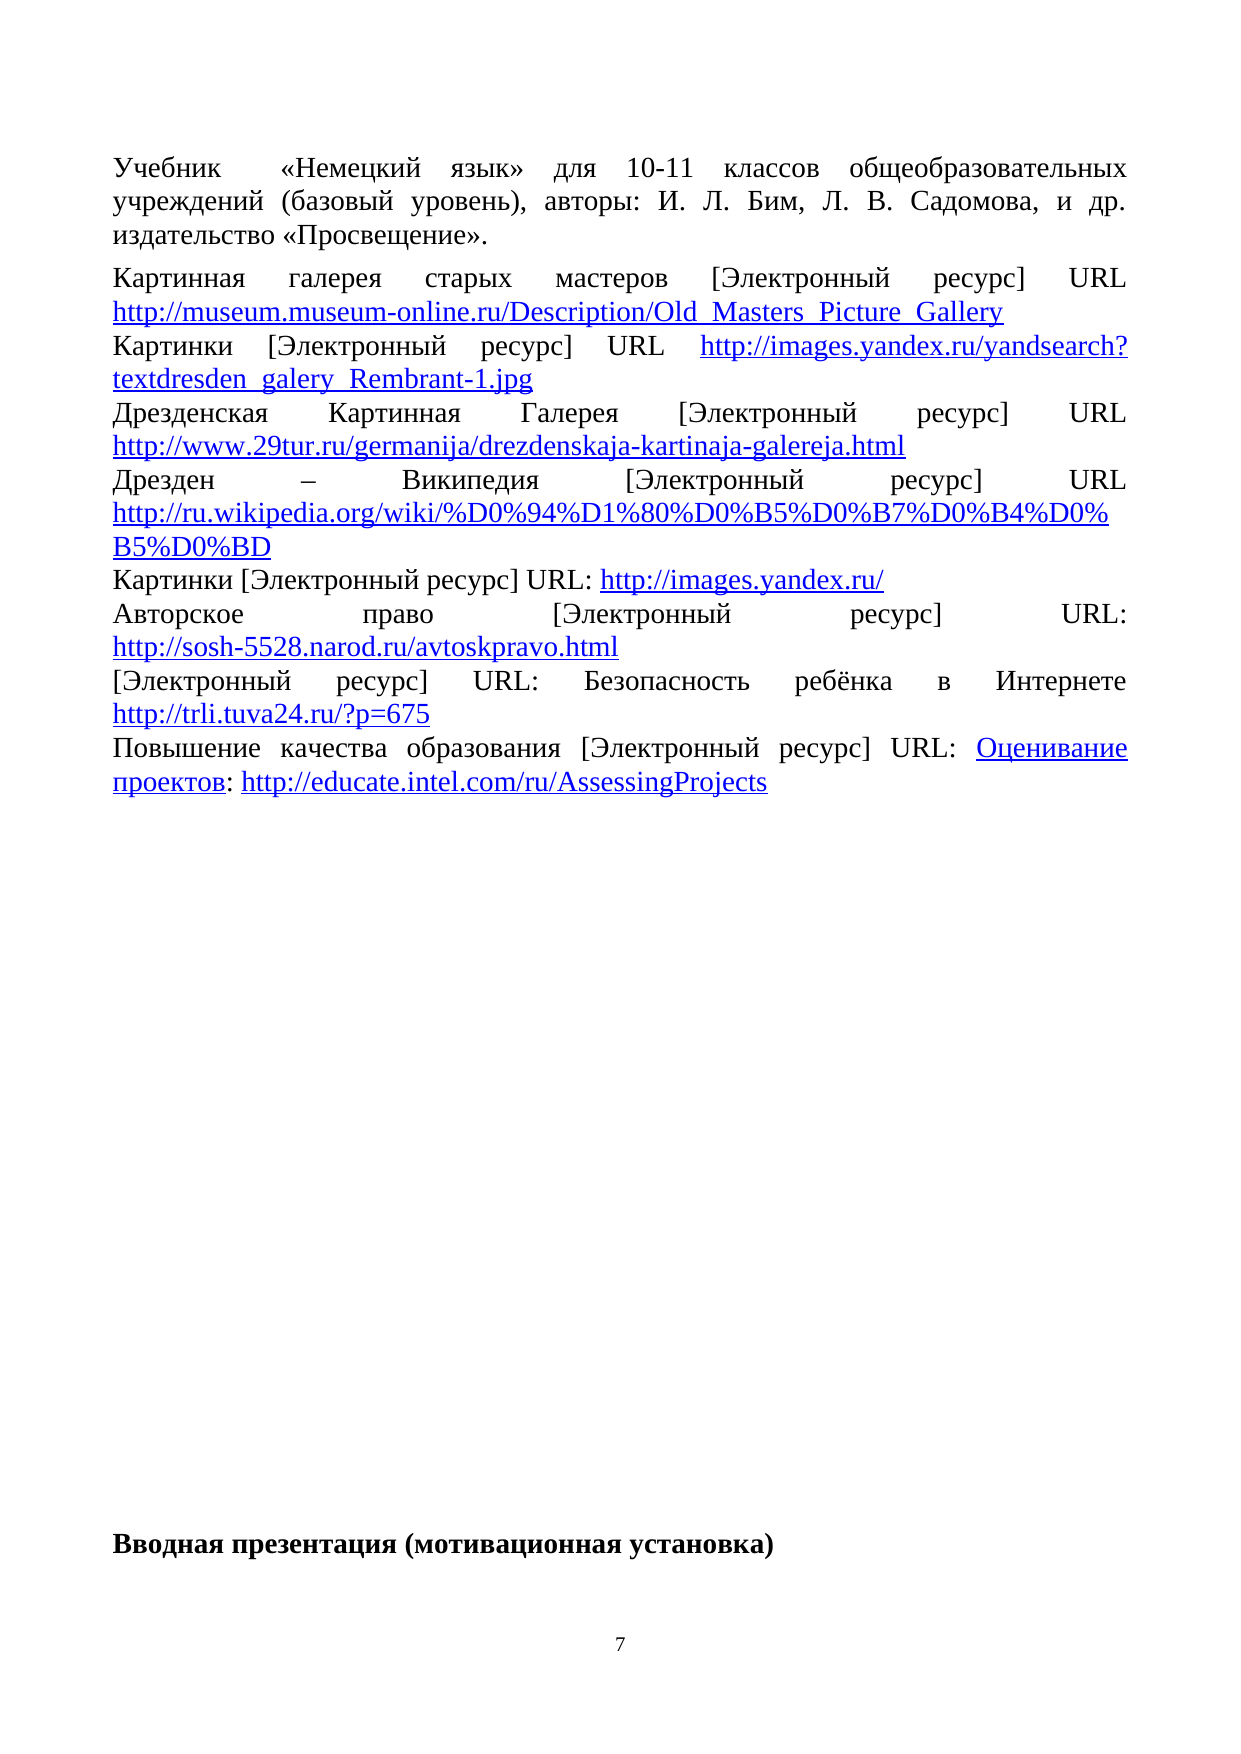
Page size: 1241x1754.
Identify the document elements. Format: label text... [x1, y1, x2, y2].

text Картинки [Электронный ресурс] URL http://images.yandex.ru/yandsearch?textdresden_galery_Rembrant-1.jpg [112, 328, 1128, 395]
text Авторское право [Электронный ресурс] URL: http://sosh-5528.narod.ru/avtoskpravo.html [112, 596, 1128, 663]
text Дрезден – Википедия [Электронный ресурс] URL http://ru.wikipedia.org/wiki/%D0%94%D1%80%D0%B5%D0%B7%D0%B4%D0%B5%D0%BD [112, 462, 1128, 562]
text Вводная презентация (мотивационная установка) [112, 1526, 1128, 1559]
text Картинная галерея старых мастеров [Электронный ресурс] URL http://museum.museum-online.ru/Description/Old_Masters_Picture_Gallery [112, 261, 1128, 328]
text Учебник «Немецкий язык» для 10-11 классов общеобразовательных учреждений (базовый уровень), авторы: И. Л. Бим, Л. В. Садомова, и др. издательство «Просвещение». [112, 150, 1128, 251]
text Картинки [Электронный ресурс] URL: http://images.yandex.ru/ [112, 562, 1128, 596]
text Дрезденская Картинная Галерея [Электронный ресурс] URL http://www.29tur.ru/germanija/drezdenskaja-kartinaja-galereja.html [112, 395, 1128, 462]
text [Электронный ресурс] URL: Безопасность ребёнка в Интернете http://trli.tuva24.ru/?p=675 [112, 663, 1128, 730]
text Повышение качества образования [Электронный ресурс] URL: Оценивание проектов: http://educate.intel.com/ru/AssessingProjects [112, 730, 1128, 797]
